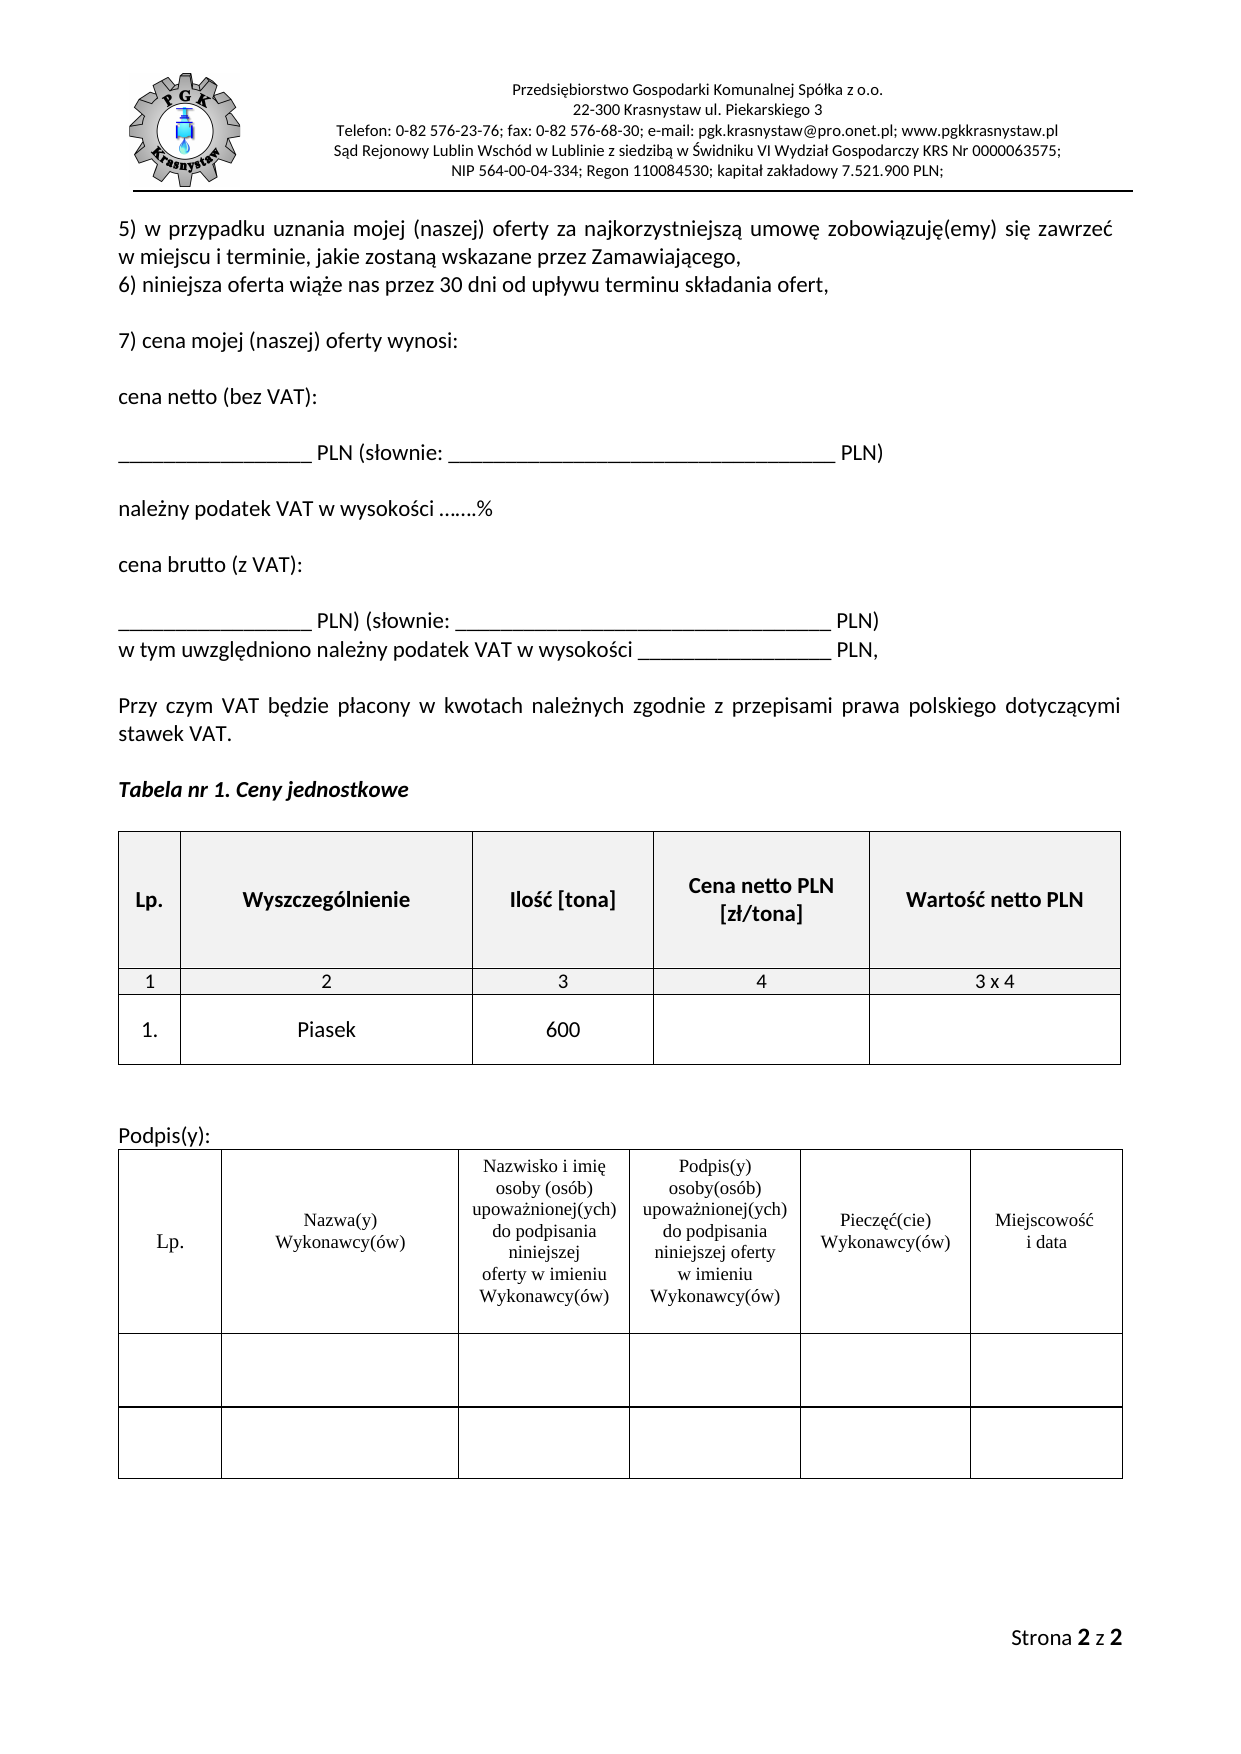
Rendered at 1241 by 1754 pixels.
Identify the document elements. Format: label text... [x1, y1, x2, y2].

text Tabela nr 1. Ceny jednostkowe [118, 775, 1122, 803]
table_cell 3 x 4 [870, 969, 1120, 994]
text 6) niniejsza oferta wiąże nas przez 30 dni od upływu terminu składania ofert, [118, 270, 1122, 298]
table_header Pieczęć(cie) Wykonawcy(ów) [801, 1150, 970, 1333]
table_cell 3 [473, 969, 653, 994]
table_header Podpis(y) osoby(osób) upoważnionej(ych) do podpisania niniejszej oferty w imieniu Wykonawcy(ów) [630, 1150, 800, 1333]
table_cell 1. [119, 995, 180, 1064]
table_header Lp. [119, 832, 180, 967]
text należny podatek VAT w wysokości …….% [118, 494, 1122, 523]
table_cell [459, 1334, 629, 1406]
table_header Cena netto PLN [zł/tona] [654, 832, 869, 967]
text _________________ PLN) (słownie: _________________________________ PLN) [118, 607, 1122, 635]
table_cell [971, 1408, 1122, 1478]
table_cell [801, 1408, 970, 1478]
table_cell [222, 1334, 458, 1406]
text 7) cena mojej (naszej) oferty wynosi: [118, 326, 1122, 354]
table_cell [971, 1334, 1122, 1406]
table_header Wyszczególnienie [181, 832, 472, 967]
text Przy czym VAT będzie płacony w kwotach należnych zgodnie z przepisami prawa polskiego dotyczącymi stawek VAT. [118, 691, 1122, 747]
text w tym uwzględniono należny podatek VAT w wysokości _________________ PLN, [118, 635, 1122, 663]
table_header Miejscowość i data [971, 1150, 1122, 1333]
picture [129, 73, 241, 187]
table_cell [459, 1408, 629, 1478]
table_header Nazwa(y) Wykonawcy(ów) [222, 1150, 458, 1333]
table_cell [222, 1408, 458, 1478]
text Podpis(y): [118, 1121, 1122, 1149]
table_cell [654, 995, 869, 1064]
text 5) w przypadku uznania mojej (naszej) oferty za najkorzystniejszą umowę zobowiązuję(emy) się zawrzeć w miejscu i terminie, jakie zostaną wskazane przez Zamawiającego, [118, 214, 1122, 270]
text cena netto (bez VAT): [118, 382, 1122, 411]
table_header Nazwisko i imię osoby (osób) upoważnionej(ych) do podpisania niniejszej oferty w imieniu Wykonawcy(ów) [459, 1150, 629, 1333]
text cena brutto (z VAT): [118, 551, 1122, 579]
table_header Ilość [tona] [473, 832, 653, 967]
table_cell 1 [119, 969, 180, 994]
table_cell [630, 1408, 800, 1478]
table_cell [119, 1334, 221, 1406]
text _________________ PLN (słownie: __________________________________ PLN) [118, 438, 1122, 467]
table_cell 2 [181, 969, 472, 994]
table_cell 600 [473, 995, 653, 1064]
table_cell [119, 1408, 221, 1478]
table_header Lp. [119, 1150, 221, 1333]
table_cell Piasek [181, 995, 472, 1064]
table_cell [630, 1334, 800, 1406]
table_cell [801, 1334, 970, 1406]
table_cell 4 [654, 969, 869, 994]
table_cell [870, 995, 1120, 1064]
table_header Wartość netto PLN [870, 832, 1120, 967]
